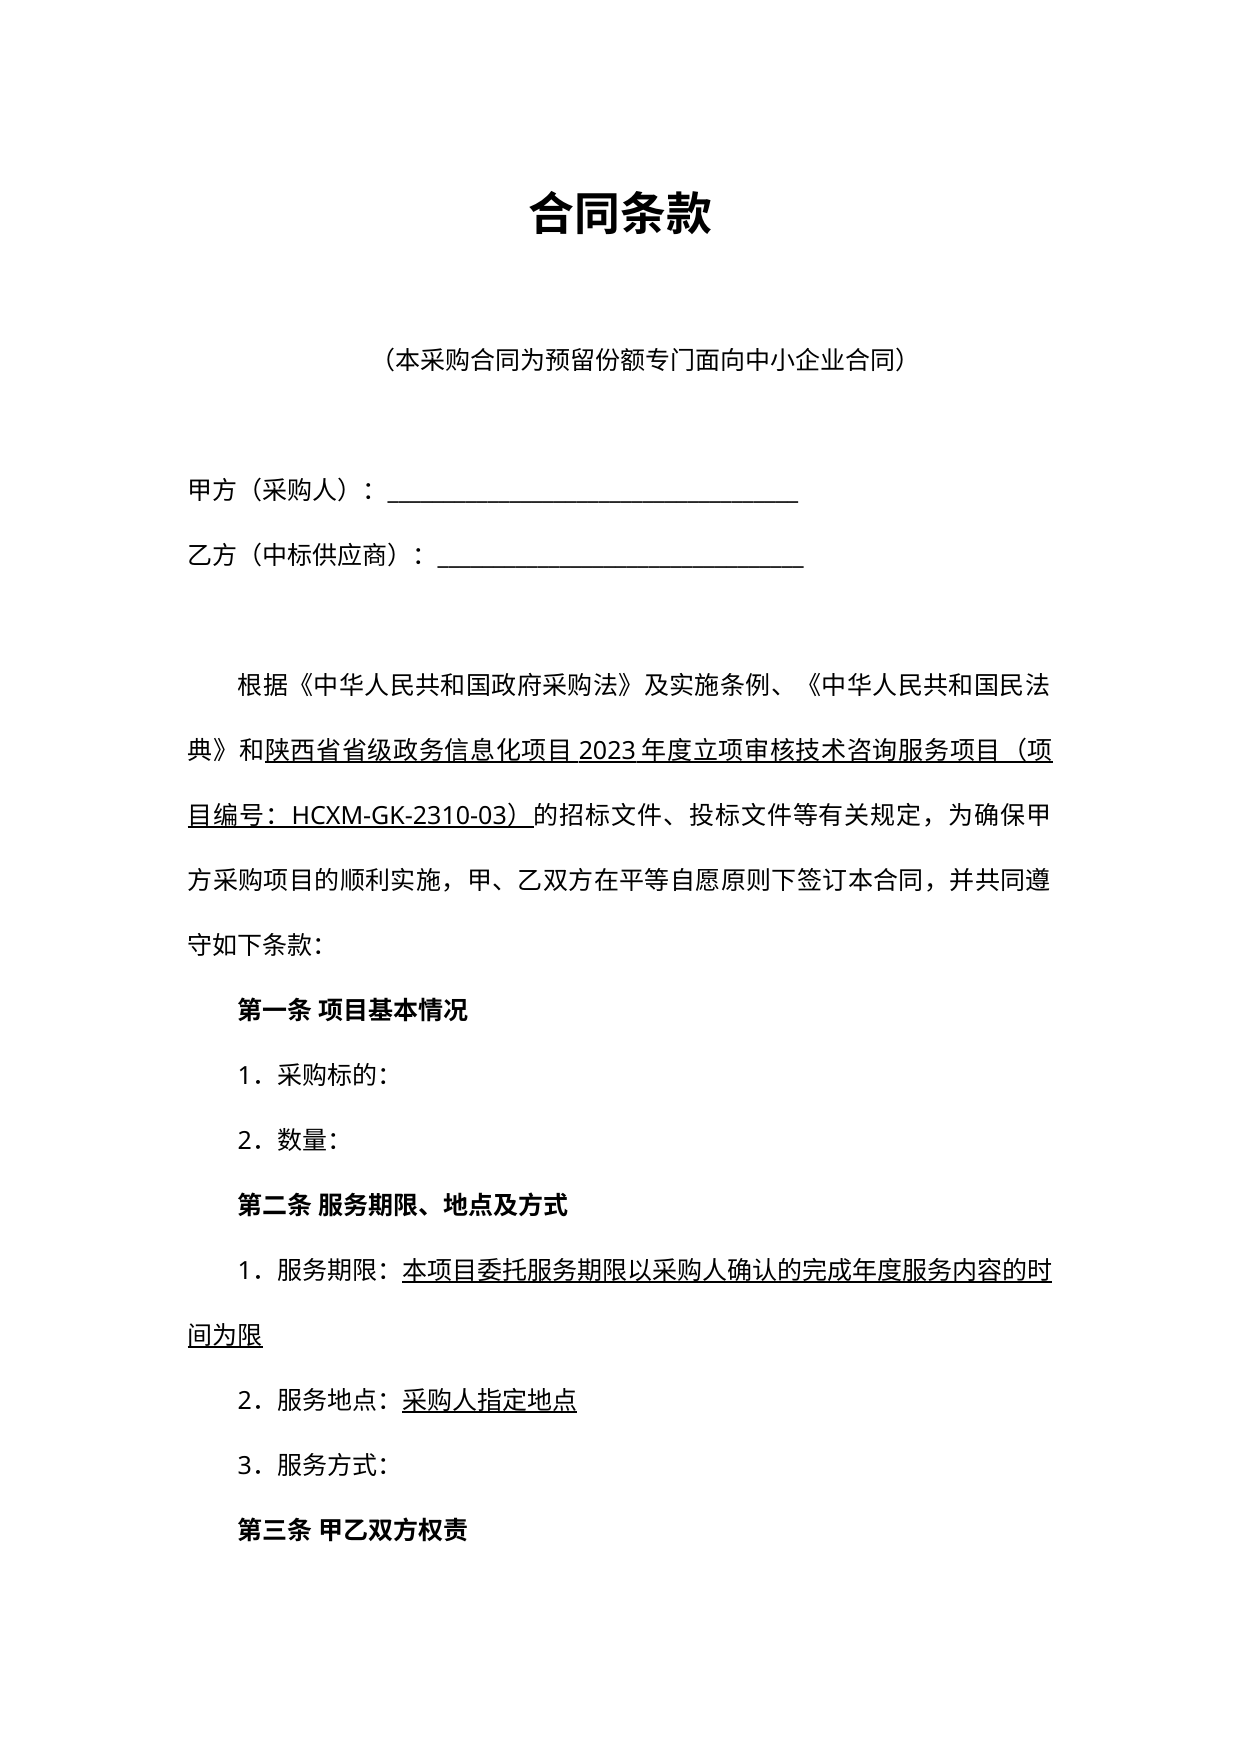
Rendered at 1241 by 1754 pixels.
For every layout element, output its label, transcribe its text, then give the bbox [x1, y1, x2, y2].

text 1．服务期限：本项目委托服务期限以采购人确认的完成年度服务内容的时间为限 [187, 1236, 1053, 1366]
text 根据《中华人民共和国政府采购法》及实施条例、《中华人民共和国民法典》和陕西省省级政务信息化项目2023年度立项审核技术咨询服务项目（项目编号：HCXM-GK-2310-03）的招标文件、投标文件等有关规定，为确保甲方采购项目的顺利实施，甲、乙双方在平等自愿原则下签订本合同，并共同遵守如下条款： [187, 651, 1053, 976]
text 甲方（采购人）：_____________________________________ [187, 456, 1053, 521]
text 3．服务方式： [187, 1431, 1053, 1496]
text （本采购合同为预留份额专门面向中小企业合同） [187, 326, 1053, 391]
subtitle 合同条款 [187, 162, 1053, 259]
text 乙方（中标供应商）：_________________________________ [187, 521, 1053, 586]
text 1．采购标的： [187, 1041, 1053, 1106]
text 第二条 服务期限、地点及方式 [187, 1171, 1053, 1236]
text 2．服务地点：采购人指定地点 [187, 1366, 1053, 1431]
text 2．数量： [187, 1106, 1053, 1171]
text 第一条 项目基本情况 [187, 976, 1053, 1041]
text 第三条 甲乙双方权责 [187, 1496, 1053, 1561]
